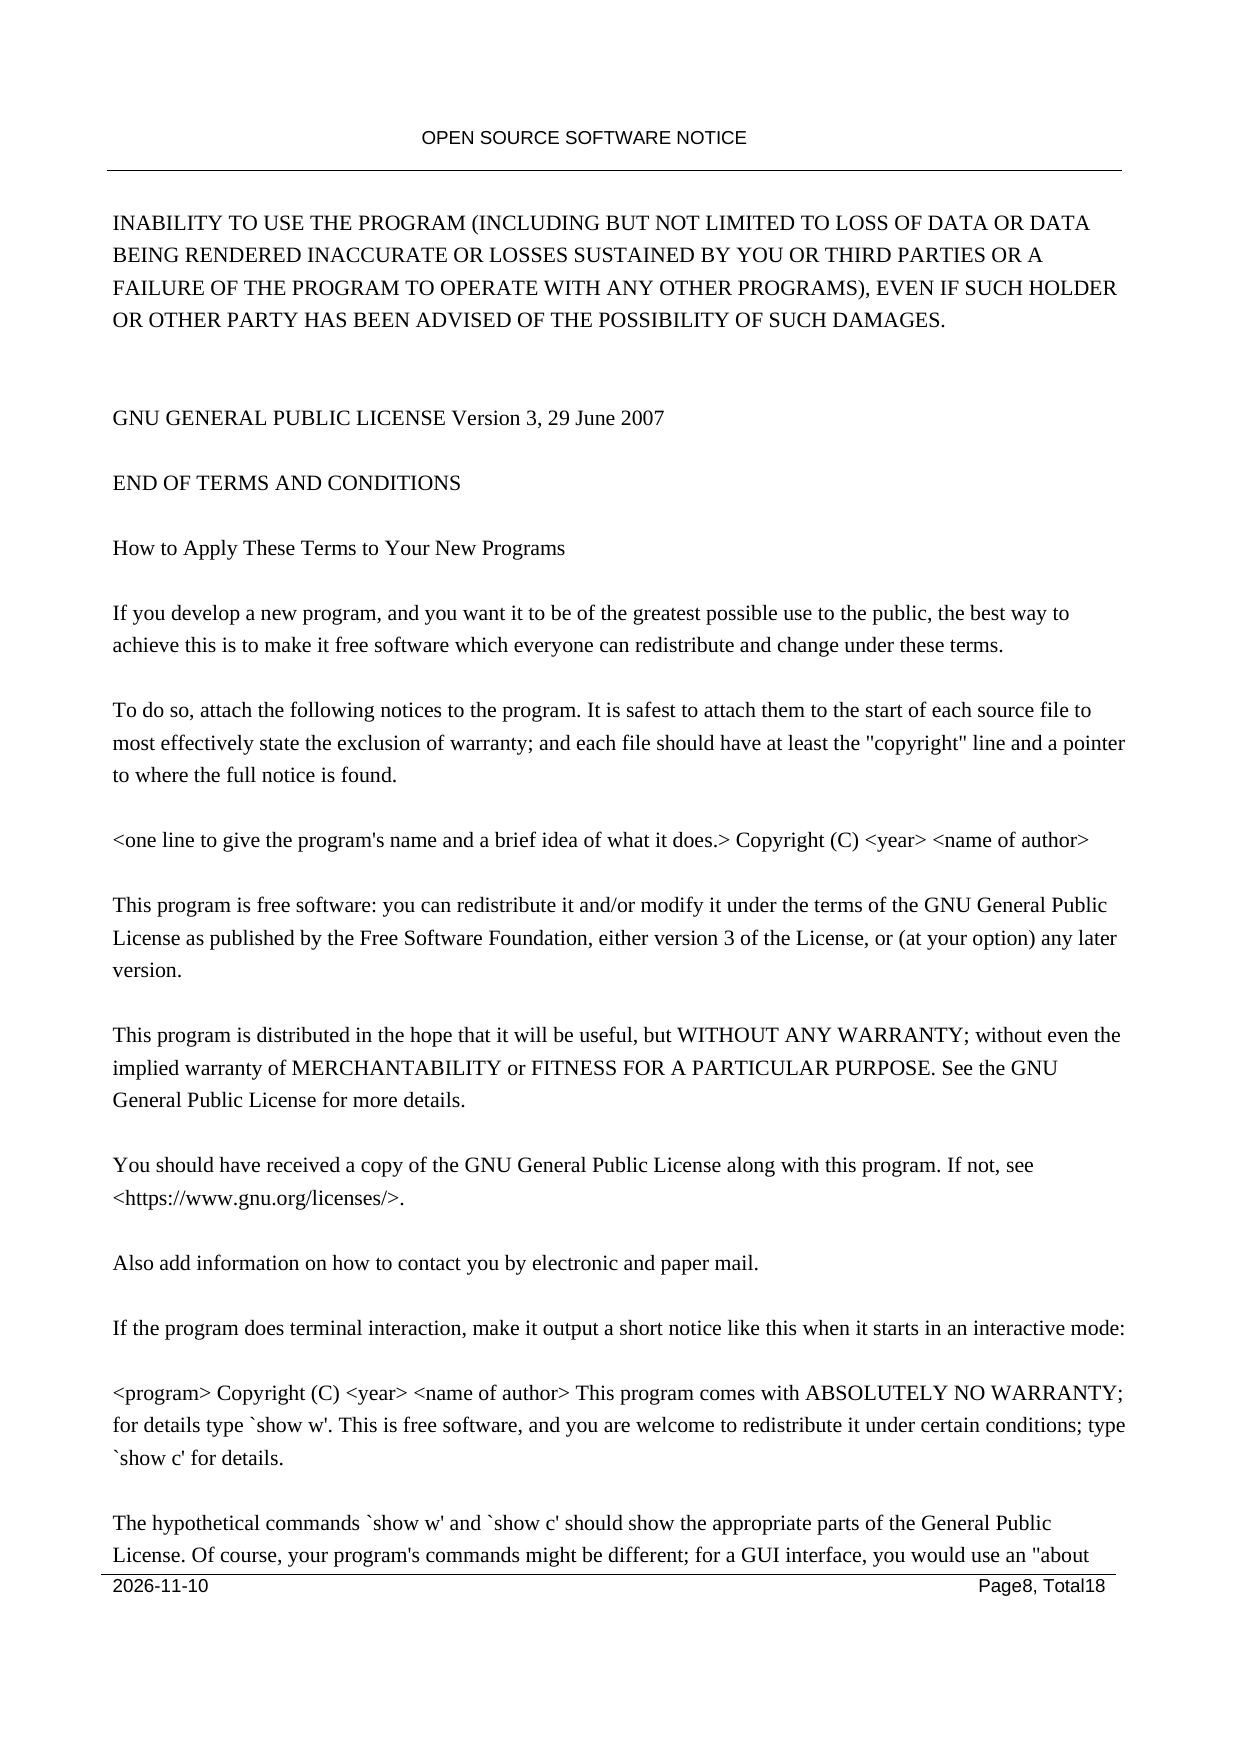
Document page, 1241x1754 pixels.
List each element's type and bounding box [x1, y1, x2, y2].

text [112, 206, 1128, 1571]
